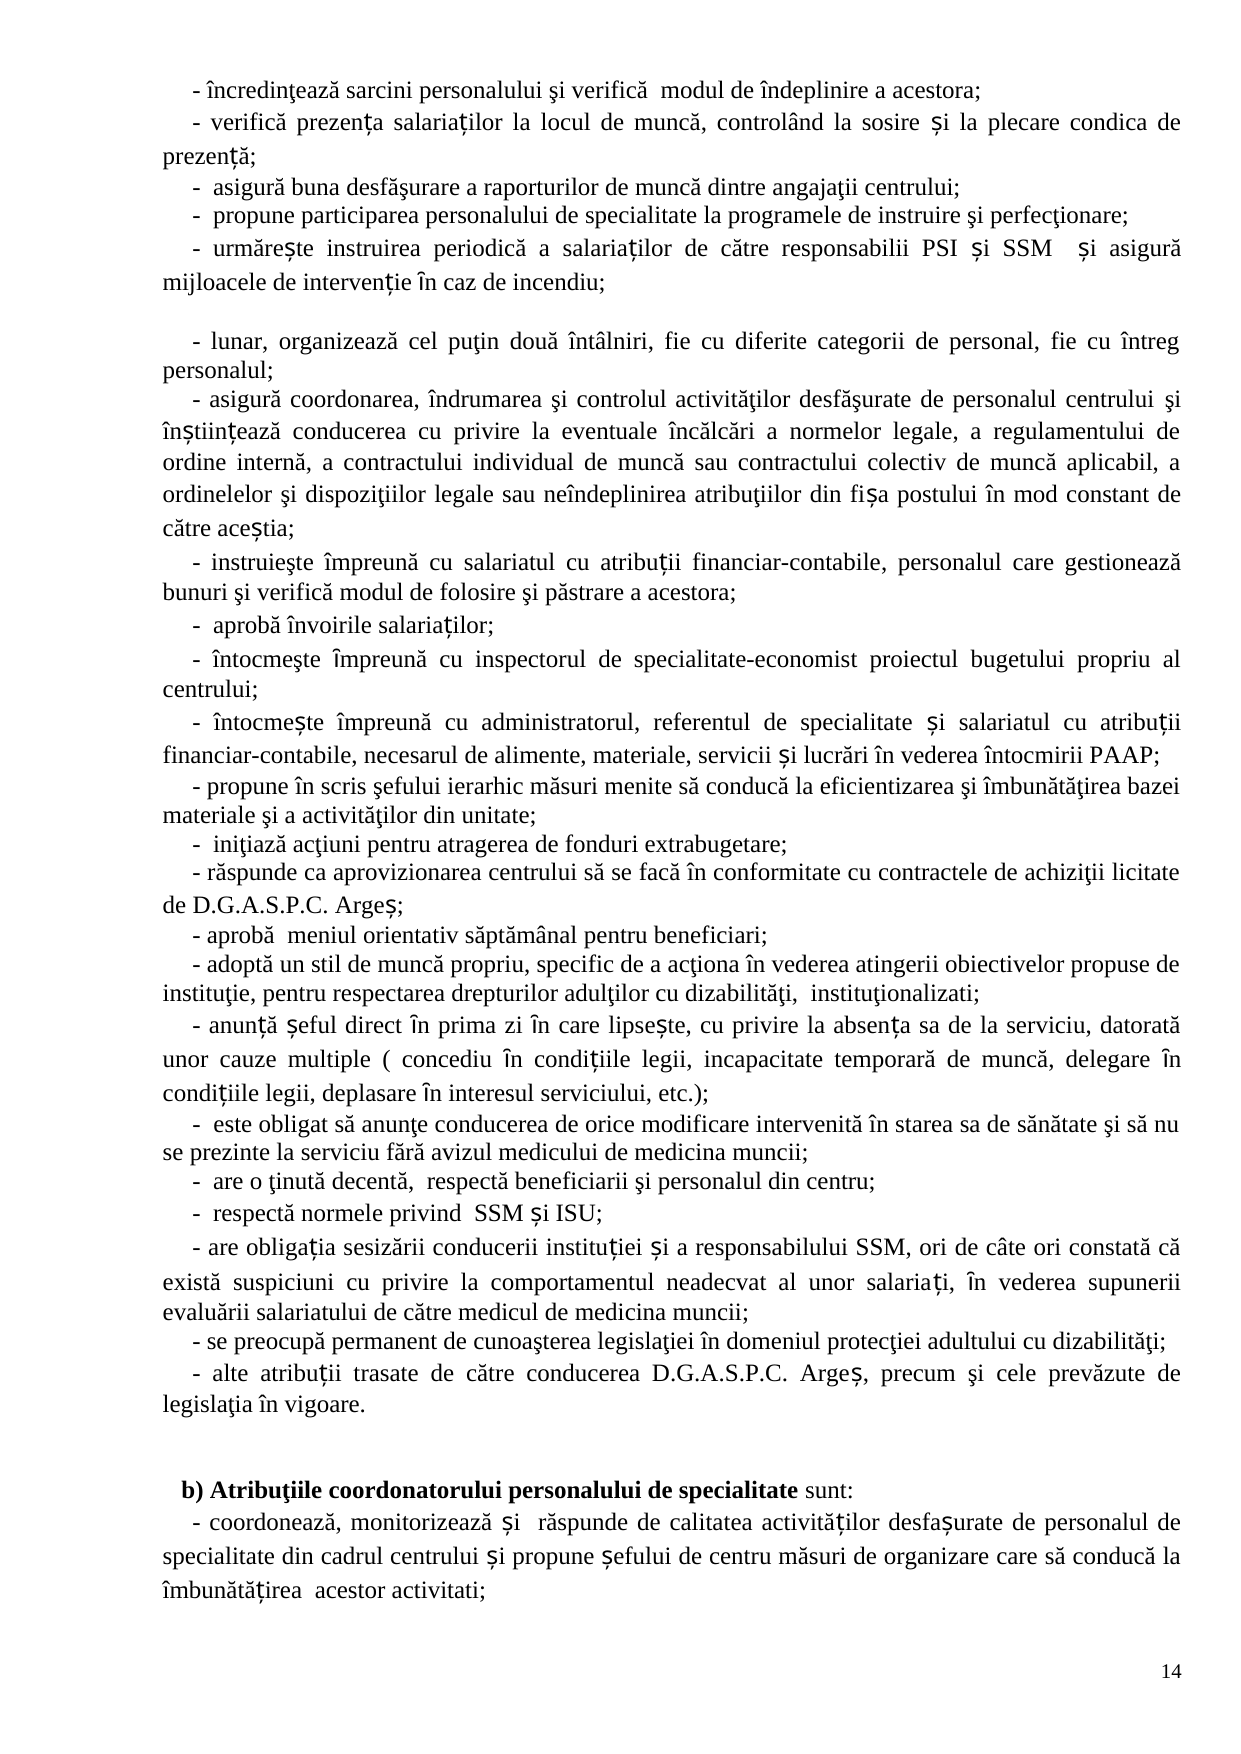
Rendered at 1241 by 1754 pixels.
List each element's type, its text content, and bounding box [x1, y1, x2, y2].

text - întocmește împreună cu administratorul, referentul de specialitate și salariatul cu atribuții financiar-contabile, necesarul de alimente, materiale, servicii și lucrări în vederea întocmirii PAAP; [162, 703, 1181, 771]
text - aprobă învoirile salariaților; [162, 606, 1181, 640]
text - are obligația sesizării conducerii instituției și a responsabilului SSM, ori de câte ori constată că există suspiciuni cu privire la comportamentul neadecvat al unor salariați, ȋn vederea supunerii evaluării salariatului de către medicul de medicina muncii; [162, 1229, 1181, 1326]
text - are o ţinută decentă, respectă beneficiarii şi personalul din centru; [162, 1166, 1181, 1195]
text - întocmeşte ȋmpreună cu inspectorul de specialitate-economist proiectul bugetului propriu al centrului; [162, 640, 1181, 703]
text - iniţiază acţiuni pentru atragerea de fonduri extrabugetare; [162, 829, 1181, 857]
text - se preocupă permanent de cunoaşterea legislaţiei în domeniul protecţiei adultului cu dizabilităţi; [162, 1326, 1181, 1355]
text - încredinţează sarcini personalului şi verifică modul de îndeplinire a acestora; [162, 75, 1181, 104]
text - respectă normele privind SSM și ISU; [162, 1195, 1181, 1229]
text - aprobă meniul orientativ săptămânal pentru beneficiari; [162, 920, 1181, 949]
text - propune participarea personalului de specialitate la programele de instruire şi perfecţionare; [162, 201, 1181, 229]
text - coordonează, monitorizează și răspunde de calitatea activităților desfașurate de personalul de specialitate din cadrul centrului și propune șefului de centru măsuri de organizare care să conducă la îmbunătățirea acestor activitati; [162, 1504, 1181, 1606]
text - lunar, organizează cel puţin două întâlniri, fie cu diferite categorii de personal, fie cu întreg personalul; [162, 326, 1181, 384]
text - propune în scris şefului ierarhic măsuri menite să conducă la eficientizarea şi îmbunătăţirea bazei materiale şi a activităţilor din unitate; [162, 771, 1181, 829]
text - este obligat să anunţe conducerea de orice modificare intervenită în starea sa de sănătate şi să nu se prezinte la serviciu fără avizul medicului de medicina muncii; [162, 1109, 1181, 1166]
text - instruieşte împreună cu salariatul cu atribuții financiar-contabile, personalul care gestionează bunuri şi verifică modul de folosire şi păstrare a acestora; [162, 543, 1181, 606]
text - răspunde ca aprovizionarea centrului să se facă în conformitate cu contractele de achiziţii licitate de D.G.A.S.P.C. Argeș; [162, 857, 1181, 920]
text - asigură buna desfăşurare a raporturilor de muncă dintre angajaţii centrului; [162, 172, 1181, 201]
text - verifică prezența salariaților la locul de muncă, controlând la sosire și la plecare condica de prezență; [162, 104, 1181, 172]
text - adoptă un stil de muncă propriu, specific de a acţiona în vederea atingerii obiectivelor propuse de instituţie, pentru respectarea drepturilor adulţilor cu dizabilităţi, instituţionalizati; [162, 949, 1181, 1007]
text - anunță șeful direct ȋn prima zi ȋn care lipsește, cu privire la absența sa de la serviciu, datorată unor cauze multiple ( concediu ȋn condițiile legii, incapacitate temporară de muncă, delegare ȋn condițiile legii, deplasare ȋn interesul serviciului, etc.); [162, 1007, 1181, 1109]
text - urmărește instruirea periodică a salariaților de către responsabilii PSI și SSM și asigură mijloacele de intervenție ȋn caz de incendiu; [162, 229, 1181, 297]
text - asigură coordonarea, îndrumarea şi controlul activităţilor desfăşurate de personalul centrului şi înștiințează conducerea cu privire la eventuale încălcări a normelor legale, a regulamentului de ordine internă, a contractului individual de muncă sau contractului colectiv de muncă aplicabil, a ordinelelor şi dispoziţiilor legale sau neîndeplinirea atribuţiilor din fișa postului în mod constant de către aceștia; [162, 384, 1181, 543]
text - alte atribuții trasate de către conducerea D.G.A.S.P.C. Argeș, precum şi cele prevăzute de legislaţia în vigoare. [162, 1355, 1181, 1417]
text b) Atribuţiile coordonatorului personalului de specialitate sunt: [181, 1475, 1191, 1504]
